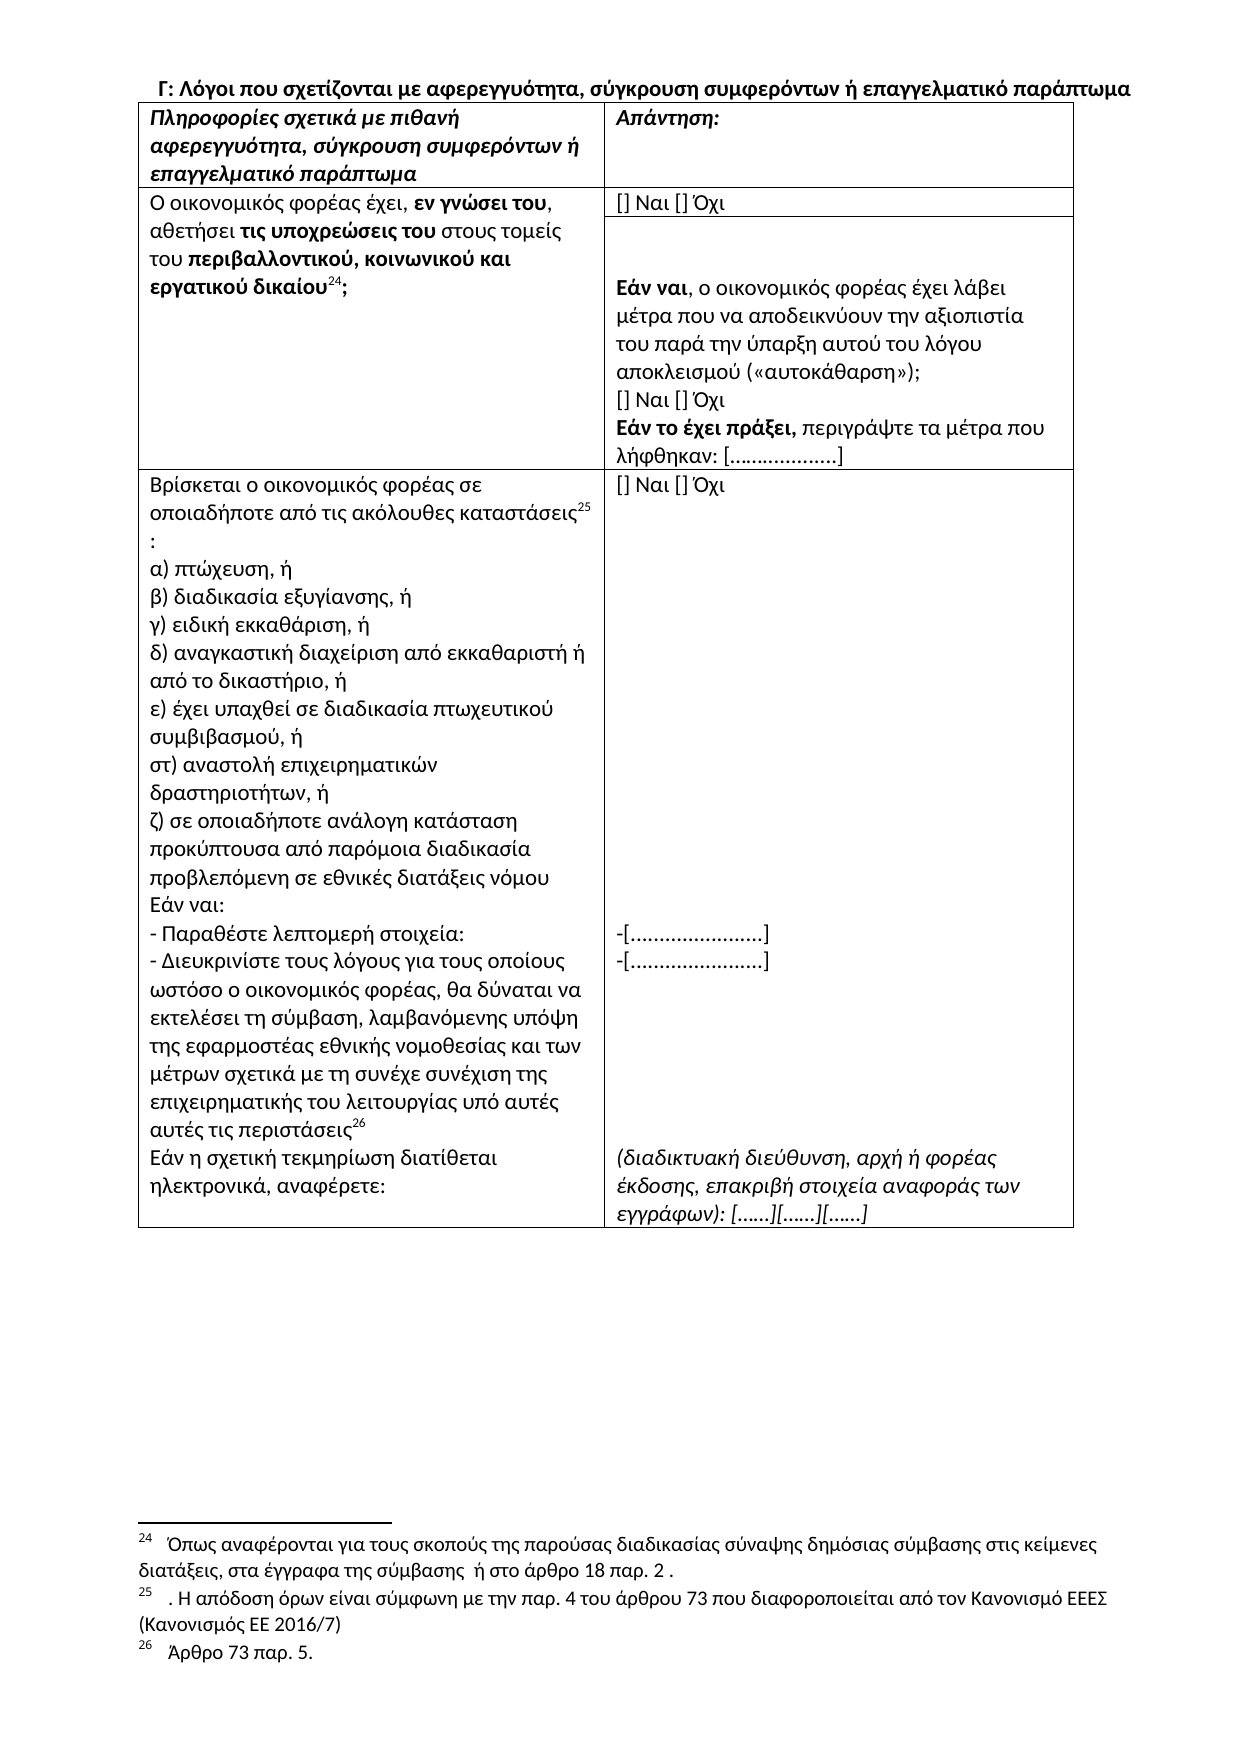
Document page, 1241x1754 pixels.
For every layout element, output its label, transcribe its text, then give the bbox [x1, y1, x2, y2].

text Γ: Λόγοι που σχετίζονται με αφερεγγυότητα, σύγκρουση συμφερόντων ή επαγγελματικό παράπτωμα [138, 74, 1152, 102]
table_header Πληροφορίες σχετικά με πιθανή αφερεγγυότητα, σύγκρουση συμφερόντων ή επαγγελματικό παράπτωμα [139, 103, 604, 187]
table_cell Βρίσκεται ο οικονομικός φορέας σε οποιαδήποτε από τις ακόλουθες καταστάσεις : α) πτώχευση, ή β) διαδικασία εξυγίανσης, ή γ) ειδική εκκαθάριση, ή δ) αναγκαστική διαχείριση από εκκαθαριστή ή από το δικαστήριο, ή ε) έχει υπαχθεί σε διαδικασία πτωχευτικού συμβιβασμού, ή στ) αναστολή επιχειρηματικών δραστηριοτήτων, ή ζ) σε οποιαδήποτε ανάλογη κατάσταση προκύπτουσα από παρόμοια διαδικασία προβλεπόμενη σε εθνικές διατάξεις νόμου Εάν ναι: - Παραθέστε λεπτομερή στοιχεία: - Διευκρινίστε τους λόγους για τους οποίους ωστόσο ο οικονομικός φορέας, θα δύναται να εκτελέσει τη σύμβαση, λαμβανόμενης υπόψη της εφαρμοστέας εθνικής νομοθεσίας και των μέτρων σχετικά με τη συνέχε συνέχιση της επιχειρηματικής του λειτουργίας υπό αυτές αυτές τις περιστάσεις Εάν η σχετική τεκμηρίωση διατίθεται ηλεκτρονικά, αναφέρετε: [139, 470, 604, 1227]
table_cell [] Ναι [] Όχι -[.......................] -[.......................] (διαδικτυακή διεύθυνση, αρχή ή φορέας έκδοσης, επακριβή στοιχεία αναφοράς των εγγράφων): [……][……][……] [605, 470, 1073, 1227]
table_cell Ο οικονομικός φορέας έχει, εν γνώσει του, αθετήσει τις υποχρεώσεις του στους τομείς του περιβαλλοντικού, κοινωνικού και εργατικού δικαίου; [139, 188, 604, 469]
table_header Απάντηση: [605, 103, 1073, 187]
table_cell [] Ναι [] Όχι [605, 188, 1073, 216]
table_cell Εάν ναι, ο οικονομικός φορέας έχει λάβει μέτρα που να αποδεικνύουν την αξιοπιστία του παρά την ύπαρξη αυτού του λόγου αποκλεισμού («αυτοκάθαρση»); [] Ναι [] Όχι Εάν το έχει πράξει, περιγράψτε τα μέτρα που λήφθηκαν: […….............] [605, 217, 1073, 469]
